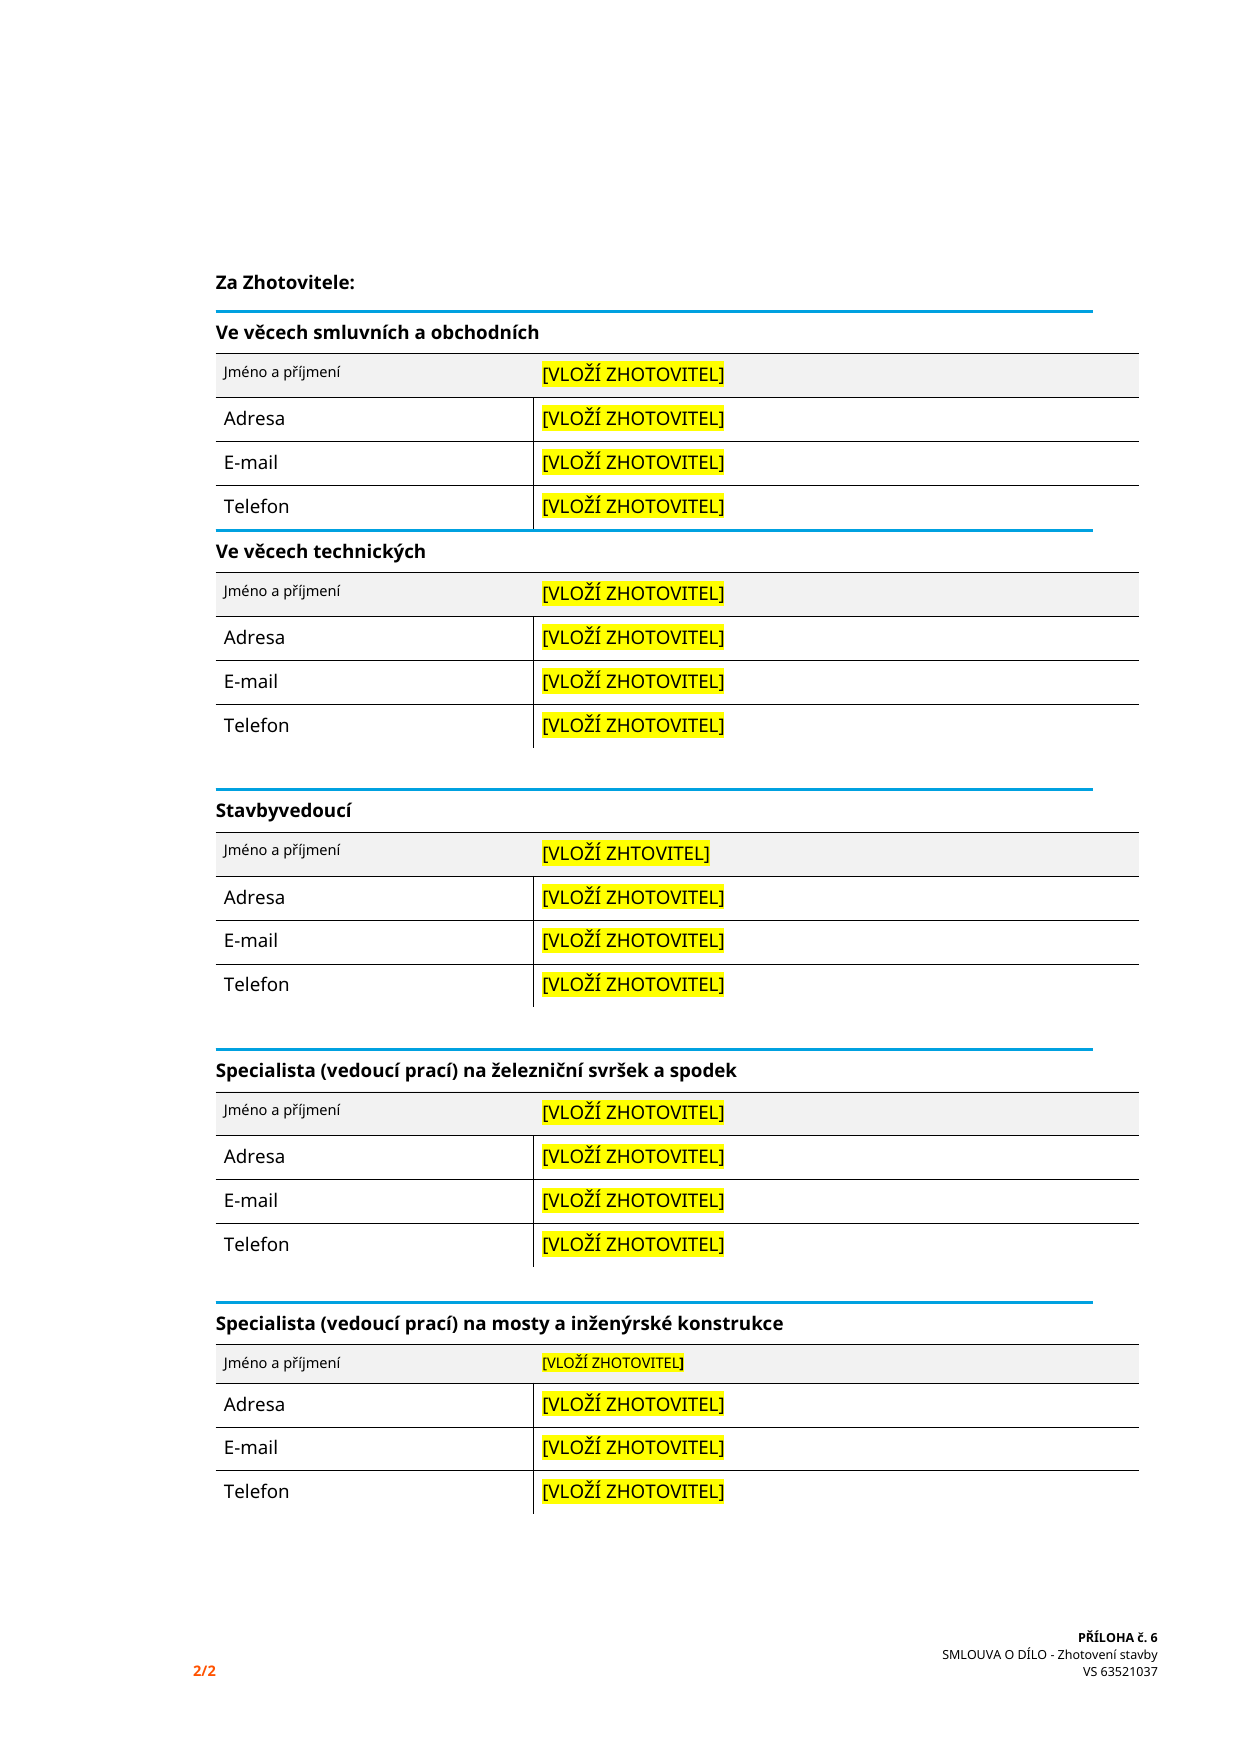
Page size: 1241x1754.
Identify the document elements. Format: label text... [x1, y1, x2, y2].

table_header Jméno a příjmení [216, 354, 534, 397]
table_header [VLOŽÍ ZHTOVITEL] [534, 833, 1139, 876]
table_cell Adresa [216, 398, 533, 441]
table_header Jméno a příjmení [216, 833, 534, 876]
table_header Jméno a příjmení [216, 1093, 534, 1135]
table_cell E-mail [216, 1180, 533, 1223]
table_cell [VLOŽÍ ZHOTOVITEL] [534, 1428, 1139, 1470]
table_cell Telefon [216, 1471, 533, 1514]
text Ve věcech smluvních a obchodních [216, 313, 1093, 344]
table_cell [VLOŽÍ ZHOTOVITEL] [534, 486, 1139, 529]
table_cell Adresa [216, 617, 533, 660]
table_cell [VLOŽÍ ZHOTOVITEL] [534, 965, 1139, 1007]
table_cell [VLOŽÍ ZHOTOVITEL] [534, 705, 1139, 748]
table_cell Adresa [216, 877, 533, 919]
table_header Jméno a příjmení [216, 1345, 534, 1383]
table_header [VLOŽÍ ZHOTOVITEL] [534, 1345, 1139, 1383]
table_cell [VLOŽÍ ZHOTOVITEL] [534, 1471, 1139, 1514]
table_cell Telefon [216, 1224, 533, 1267]
table_cell [VLOŽÍ ZHOTOVITEL] [534, 617, 1139, 660]
table_cell Adresa [216, 1136, 533, 1179]
text Specialista (vedoucí prací) na mosty a inženýrské konstrukce [216, 1304, 1093, 1336]
table_cell [VLOŽÍ ZHOTOVITEL] [534, 442, 1139, 485]
text Specialista (vedoucí prací) na železniční svršek a spodek [216, 1051, 1093, 1083]
table_cell [VLOŽÍ ZHOTOVITEL] [534, 398, 1139, 441]
table_cell [VLOŽÍ ZHOTOVITEL] [534, 661, 1139, 704]
table_cell [VLOŽÍ ZHOTOVITEL] [534, 877, 1139, 919]
table_header Jméno a příjmení [216, 573, 534, 616]
table_cell [VLOŽÍ ZHOTOVITEL] [534, 1136, 1139, 1179]
text Za Zhotovitele: [216, 269, 1093, 294]
table_cell E-mail [216, 921, 533, 963]
text Stavbyvedoucí [216, 791, 1093, 823]
table_cell [VLOŽÍ ZHOTOVITEL] [534, 1180, 1139, 1223]
table_header [VLOŽÍ ZHOTOVITEL] [534, 573, 1139, 616]
table_cell E-mail [216, 1428, 533, 1470]
table_cell E-mail [216, 442, 533, 485]
table_cell E-mail [216, 661, 533, 704]
table_cell [VLOŽÍ ZHOTOVITEL] [534, 1224, 1139, 1267]
table_cell Telefon [216, 965, 533, 1007]
table_cell Adresa [216, 1384, 533, 1426]
table_cell Telefon [216, 486, 533, 529]
table_cell [VLOŽÍ ZHOTOVITEL] [534, 1384, 1139, 1426]
table_header [VLOŽÍ ZHOTOVITEL] [534, 354, 1139, 397]
table_header [VLOŽÍ ZHOTOVITEL] [534, 1093, 1139, 1135]
text Ve věcech technických [216, 532, 1093, 563]
table_cell Telefon [216, 705, 533, 748]
table_cell [VLOŽÍ ZHOTOVITEL] [534, 921, 1139, 963]
